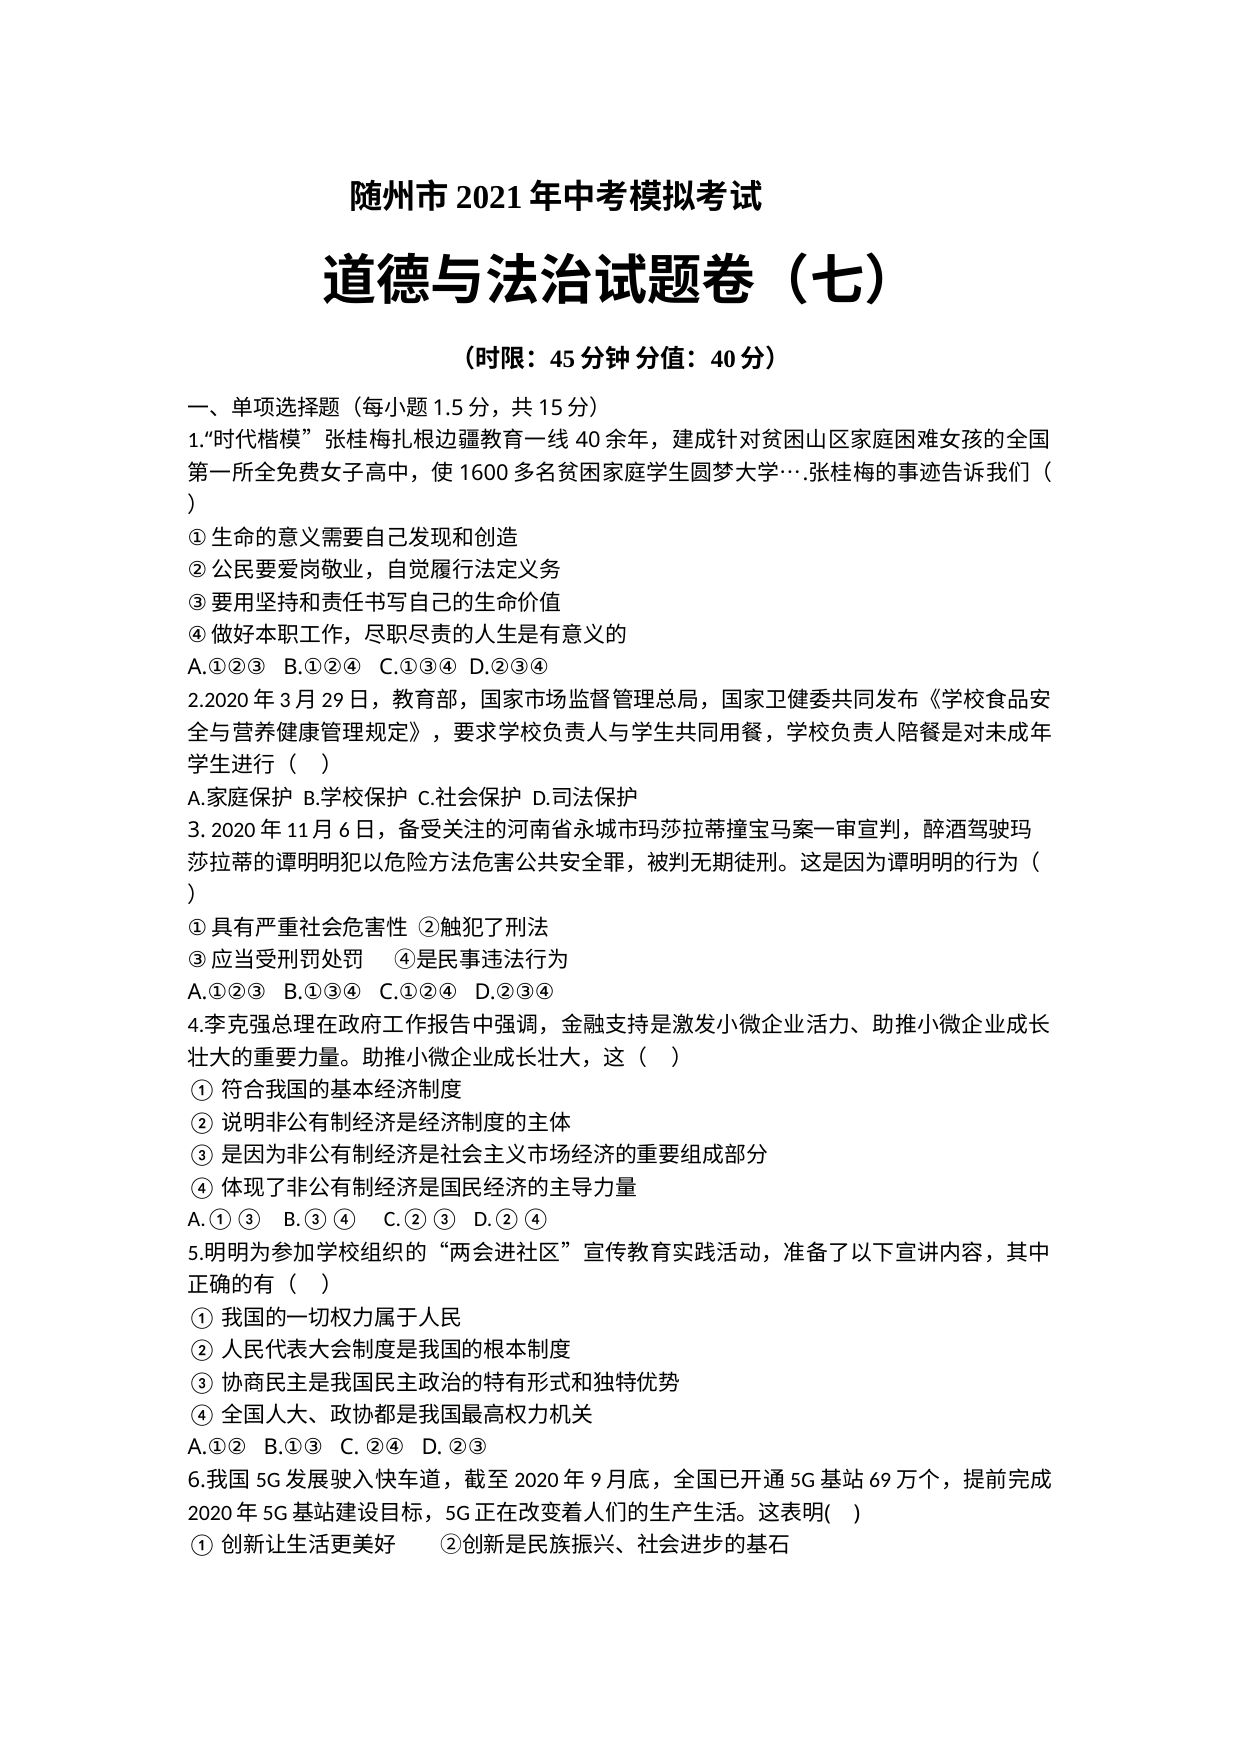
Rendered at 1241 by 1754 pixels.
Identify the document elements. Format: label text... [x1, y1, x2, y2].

text 5.明明为参加学校组织的“两会进社区”宣传教育实践活动，准备了以下宣讲内容，其中正确的有（ ） [187, 1234, 1053, 1299]
text 6.我国5G发展驶入快车道，截至2020年9月底，全国已开通5G基站69万个，提前完成2020年5G基站建设目标，5G正在改变着人们的生产生活。这表明( ) ①创新让生活更美好 ②创新是民族振兴、社会进步的基石 [187, 1462, 1053, 1559]
text ③要用坚持和责任书写自己的生命价值 [187, 584, 1053, 617]
text 4.李克强总理在政府工作报告中强调，金融支持是激发小微企业活力、助推小微企业成长壮大的重要力量。助推小微企业成长壮大，这（ ） [187, 1007, 1053, 1072]
text A.家庭保护 B.学校保护 C.社会保护 D.司法保护 [187, 779, 1053, 812]
text 道德与法治试题卷（七） [187, 227, 1053, 324]
text ④体现了非公有制经济是国民经济的主导力量 [187, 1169, 1053, 1202]
text 2.2020年3月29日，教育部，国家市场监督管理总局，国家卫健委共同发布《学校食品安全与营养健康管理规定》，要求学校负责人与学生共同用餐，学校负责人陪餐是对未成年学生进行（ ） [187, 682, 1053, 779]
text 3. 2020年11月6日，备受关注的河南省永城市玛莎拉蒂撞宝马案一审宣判，醉酒驾驶玛莎拉蒂的谭明明犯以危险方法危害公共安全罪，被判无期徒刑。这是因为谭明明的行为（ ） [187, 812, 1053, 909]
text ②人民代表大会制度是我国的根本制度 [187, 1332, 1053, 1364]
text A.①②③ B.①③④ C.①②④ D.②③④ [187, 974, 1053, 1007]
text 随州市2021年中考模拟考试 [187, 162, 1053, 227]
text ①符合我国的基本经济制度 [187, 1072, 1053, 1104]
text 1.“时代楷模”张桂梅扎根边疆教育一线40余年，建成针对贫困山区家庭困难女孩的全国第一所全免费女子高中，使1600多名贫困家庭学生圆梦大学….张桂梅的事迹告诉我们（ ） ①生命的意义需要自己发现和创造 [187, 422, 1053, 552]
text ②公民要爱岗敬业，自觉履行法定义务 [187, 552, 1053, 584]
text ④做好本职工作，尽职尽责的人生是有意义的 A.①②③ B.①②④ C.①③④ D.②③④ [187, 617, 1053, 682]
text ②说明非公有制经济是经济制度的主体 [187, 1104, 1053, 1137]
text ③协商民主是我国民主政治的特有形式和独特优势 [187, 1364, 1053, 1397]
text ①具有严重社会危害性 ②触犯了刑法 [187, 909, 1053, 942]
text ③应当受刑罚处罚 ④是民事违法行为 [187, 942, 1053, 974]
text ①我国的一切权力属于人民 [187, 1299, 1053, 1332]
text A.①③ B.③④ C.②③ D.②④ [187, 1202, 1053, 1234]
text 一、单项选择题（每小题1.5分，共15分） [187, 389, 1053, 422]
text ③是因为非公有制经济是社会主义市场经济的重要组成部分 [187, 1137, 1053, 1169]
text （时限：45分钟 分值：40分） [187, 324, 1053, 389]
text ④全国人大、政协都是我国最高权力机关 A.①② B.①③ C. ②④ D. ②③ [187, 1397, 1053, 1462]
